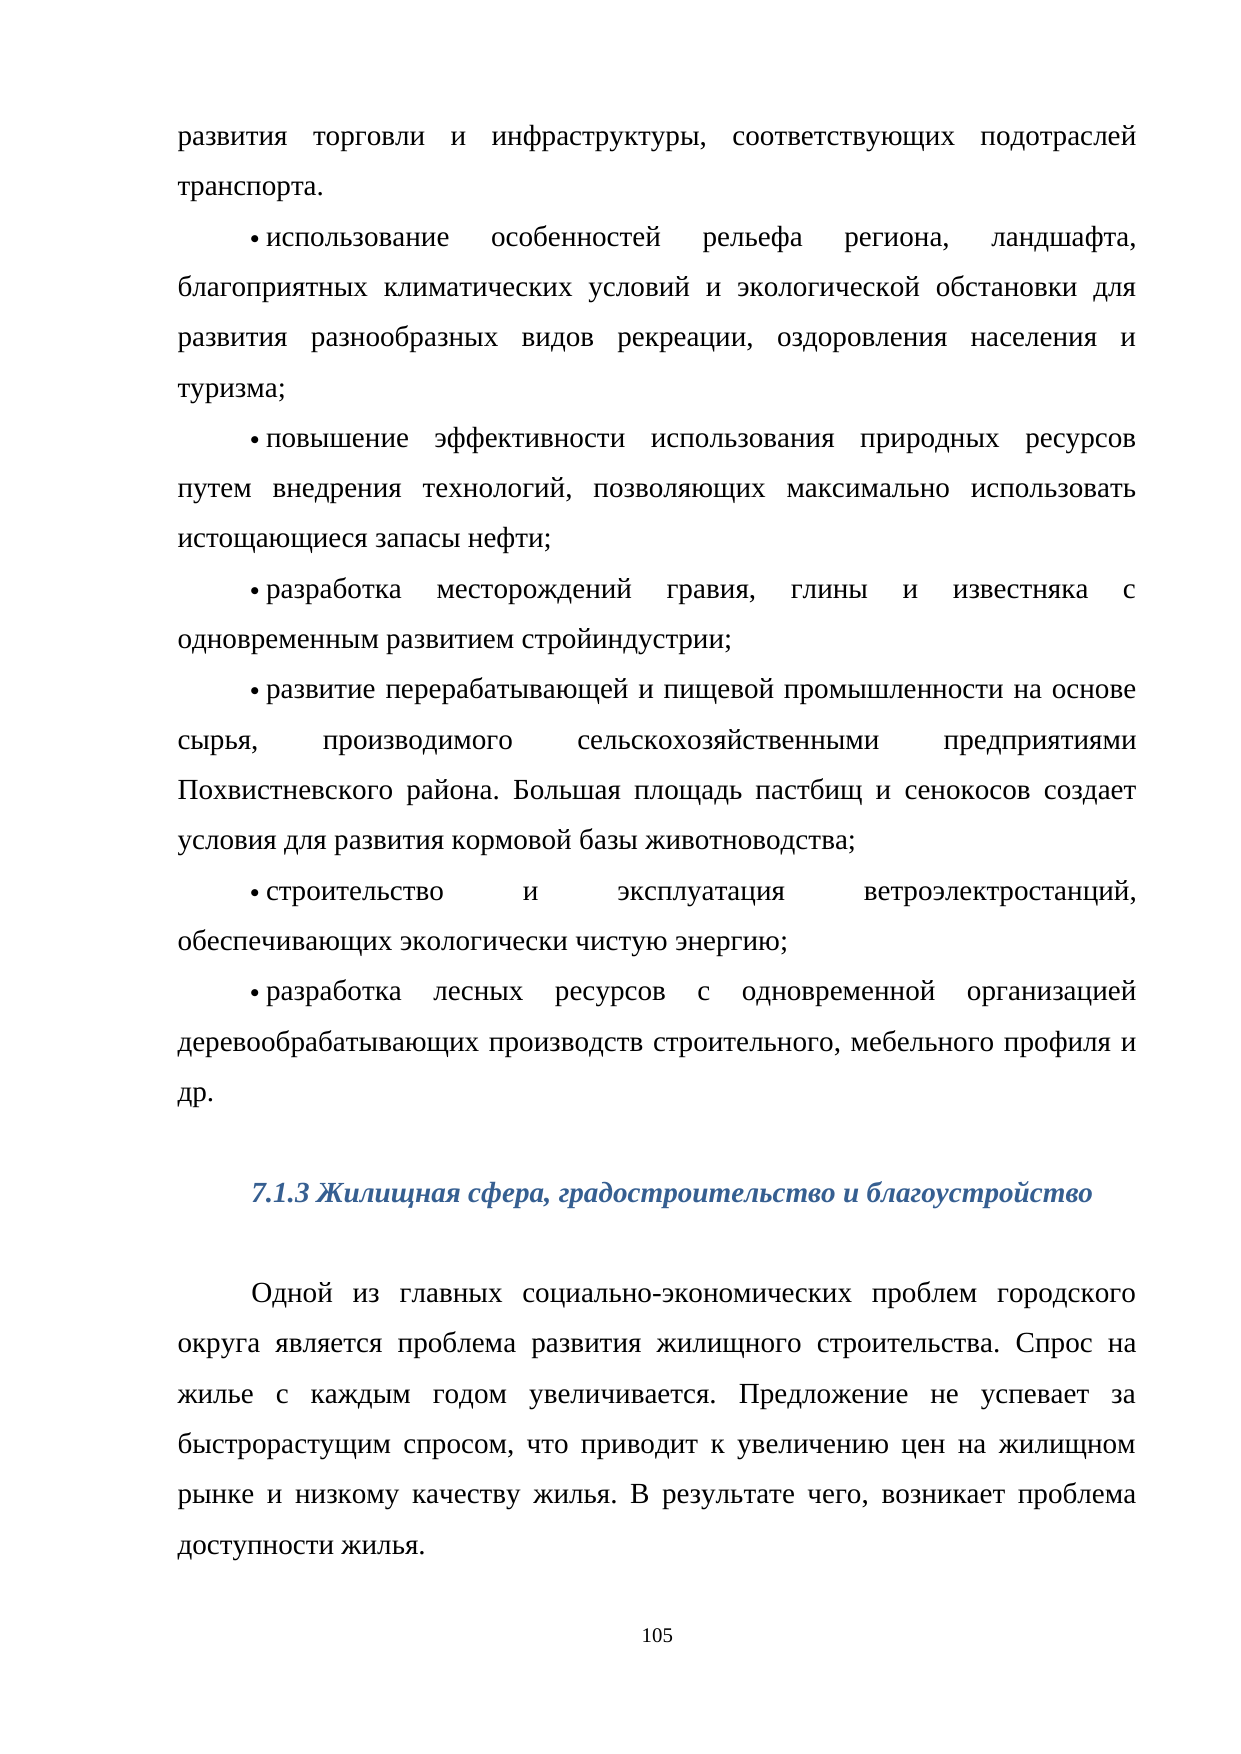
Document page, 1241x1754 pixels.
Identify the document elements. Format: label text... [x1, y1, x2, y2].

list повышение эффективности использования природных ресурсов путем внедрения технологий, позволяющих максимально использовать истощающиеся запасы нефти; [177, 420, 1137, 554]
text Одной из главных социально-экономических проблем городского округа является проблема развития жилищного строительства. Спрос на жилье с каждым годом увеличивается. Предложение не успевает за быстрорастущим спросом, что приводит к увеличению цен на жилищном рынке и низкому качеству жилья. В результате чего, возникает проблема доступности жилья. [177, 1275, 1137, 1560]
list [177, 118, 1137, 202]
list разработка лесных ресурсов с одновременной организацией деревообрабатывающих производств строительного, мебельного профиля и др. [177, 973, 1137, 1108]
list использование особенностей рельефа региона, ландшафта, благоприятных климатических условий и экологической обстановки для развития разнообразных видов рекреации, оздоровления населения и туризма; [177, 219, 1137, 403]
list разработка месторождений гравия, глины и известняка с одновременным развитием стройиндустрии; [177, 571, 1137, 655]
list развитие перерабатывающей и пищевой промышленности на основе сырья, производимого сельскохозяйственными предприятиями Похвистневского района. Большая площадь пастбищ и сенокосов создает условия для развития кормовой базы животноводства; [177, 672, 1137, 856]
list строительство и эксплуатация ветроэлектростанций, обеспечивающих экологически чистую энергию; [177, 873, 1137, 957]
text 7.1.3 Жилищная сфера, градостроительство и благоустройство [177, 1175, 1137, 1208]
